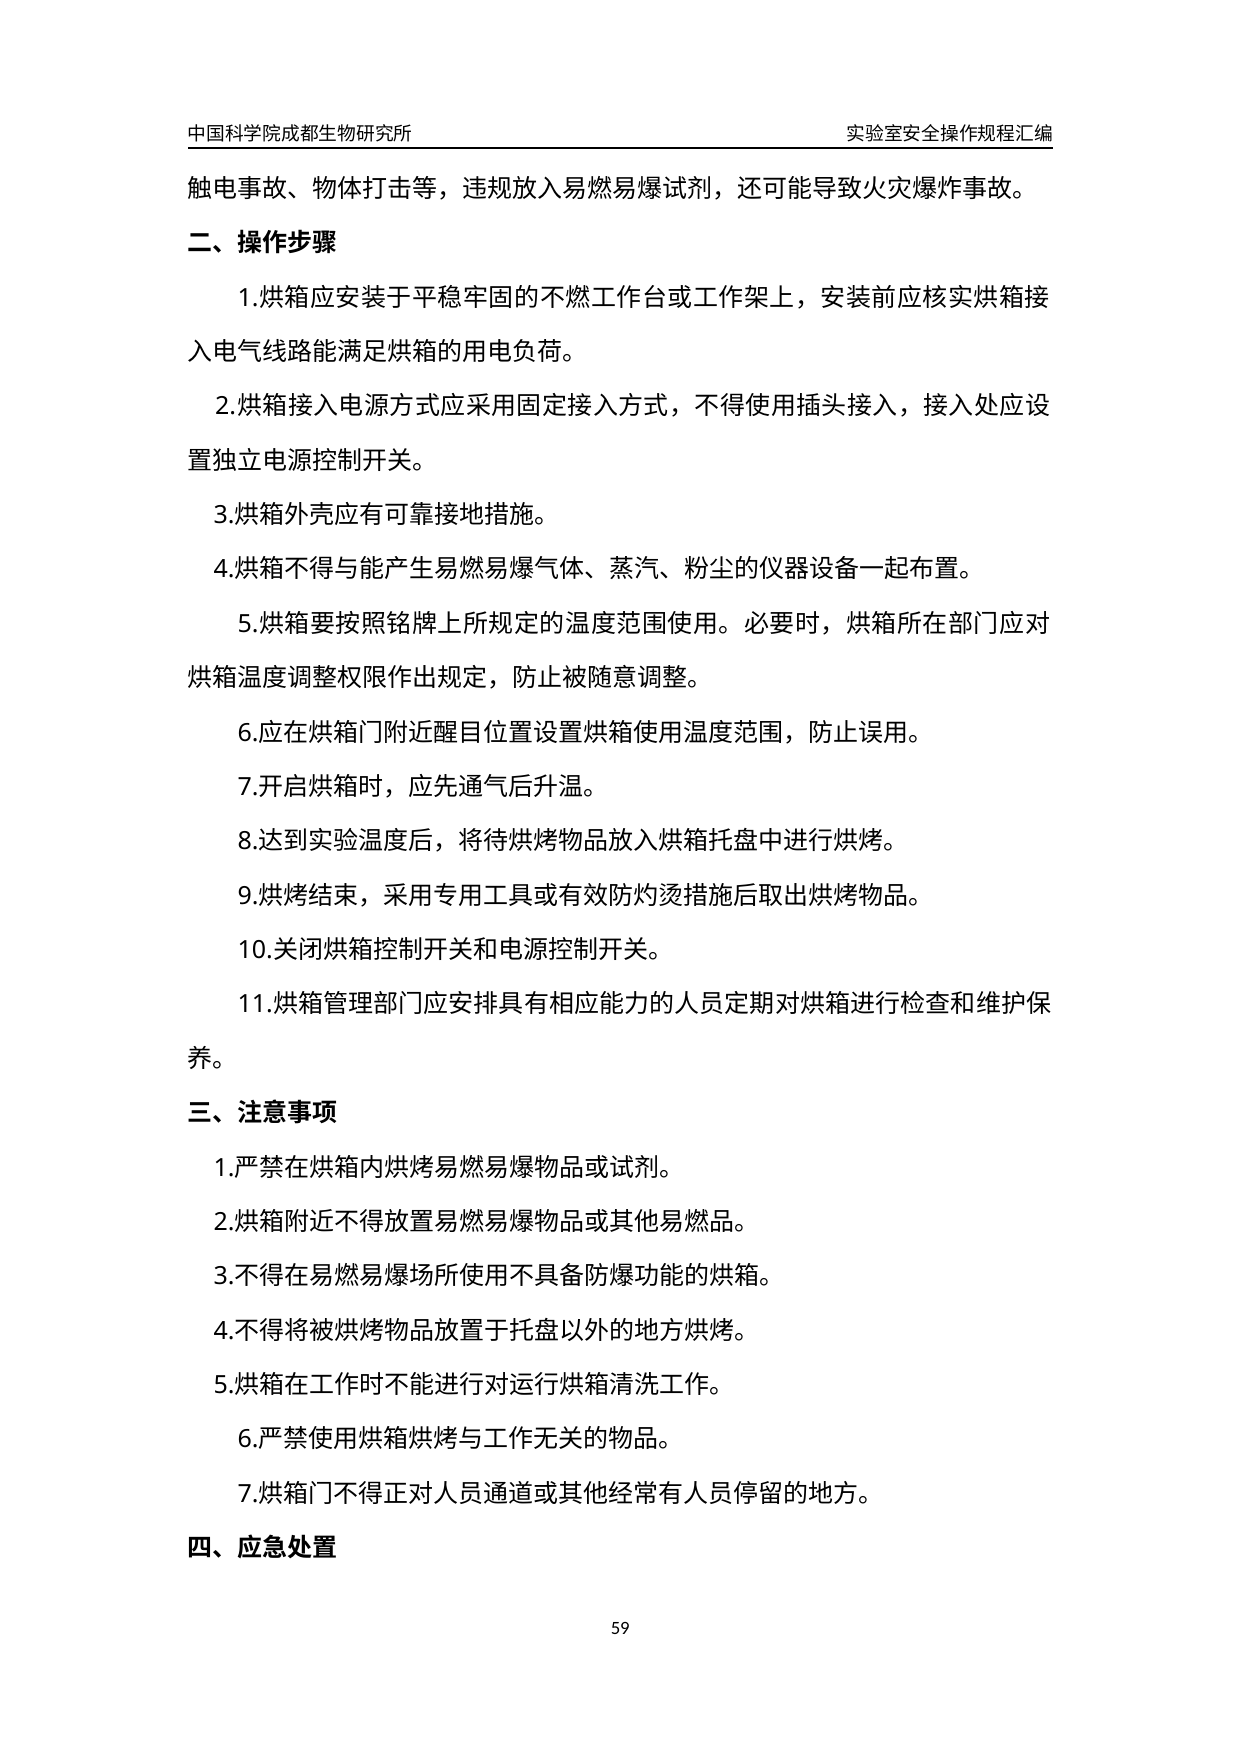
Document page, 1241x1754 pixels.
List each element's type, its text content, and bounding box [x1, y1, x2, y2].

text 三、注意事项 [187, 1093, 1053, 1129]
text 6.严禁使用烘箱烘烤与工作无关的物品。 [187, 1419, 1053, 1455]
text 1.严禁在烘箱内烘烤易燃易爆物品或试剂。 [187, 1147, 1053, 1183]
text 5.烘箱要按照铭牌上所规定的温度范围使用。必要时，烘箱所在部门应对烘箱温度调整权限作出规定，防止被随意调整。 [187, 603, 1053, 694]
text 5.烘箱在工作时不能进行对运行烘箱清洗工作。 [187, 1364, 1053, 1401]
text 2.烘箱附近不得放置易燃易爆物品或其他易燃品。 [187, 1201, 1053, 1238]
text 10.关闭烘箱控制开关和电源控制开关。 [187, 929, 1053, 966]
text 4.不得将被烘烤物品放置于托盘以外的地方烘烤。 [187, 1310, 1053, 1346]
text 7.开启烘箱时，应先通气后升温。 [187, 766, 1053, 803]
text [187, 168, 1053, 204]
text 6.应在烘箱门附近醒目位置设置烘箱使用温度范围，防止误用。 [187, 712, 1053, 748]
text 四、应急处置 [187, 1528, 1053, 1564]
text 3.不得在易燃易爆场所使用不具备防爆功能的烘箱。 [187, 1256, 1053, 1292]
text 8.达到实验温度后，将待烘烤物品放入烘箱托盘中进行烘烤。 [187, 821, 1053, 857]
text 二、操作步骤 [187, 223, 1053, 259]
text 4.烘箱不得与能产生易燃易爆气体、蒸汽、粉尘的仪器设备一起布置。 [187, 549, 1053, 585]
text 7.烘箱门不得正对人员通道或其他经常有人员停留的地方。 [187, 1473, 1053, 1509]
text 1.烘箱应安装于平稳牢固的不燃工作台或工作架上，安装前应核实烘箱接入电气线路能满足烘箱的用电负荷。 [187, 277, 1053, 368]
text 11.烘箱管理部门应安排具有相应能力的人员定期对烘箱进行检查和维护保养。 [187, 984, 1053, 1074]
text 9.烘烤结束，采用专用工具或有效防灼烫措施后取出烘烤物品。 [187, 875, 1053, 911]
text 3.烘箱外壳应有可靠接地措施。 [187, 494, 1053, 531]
text 2.烘箱接入电源方式应采用固定接入方式，不得使用插头接入，接入处应设置独立电源控制开关。 [187, 386, 1053, 476]
